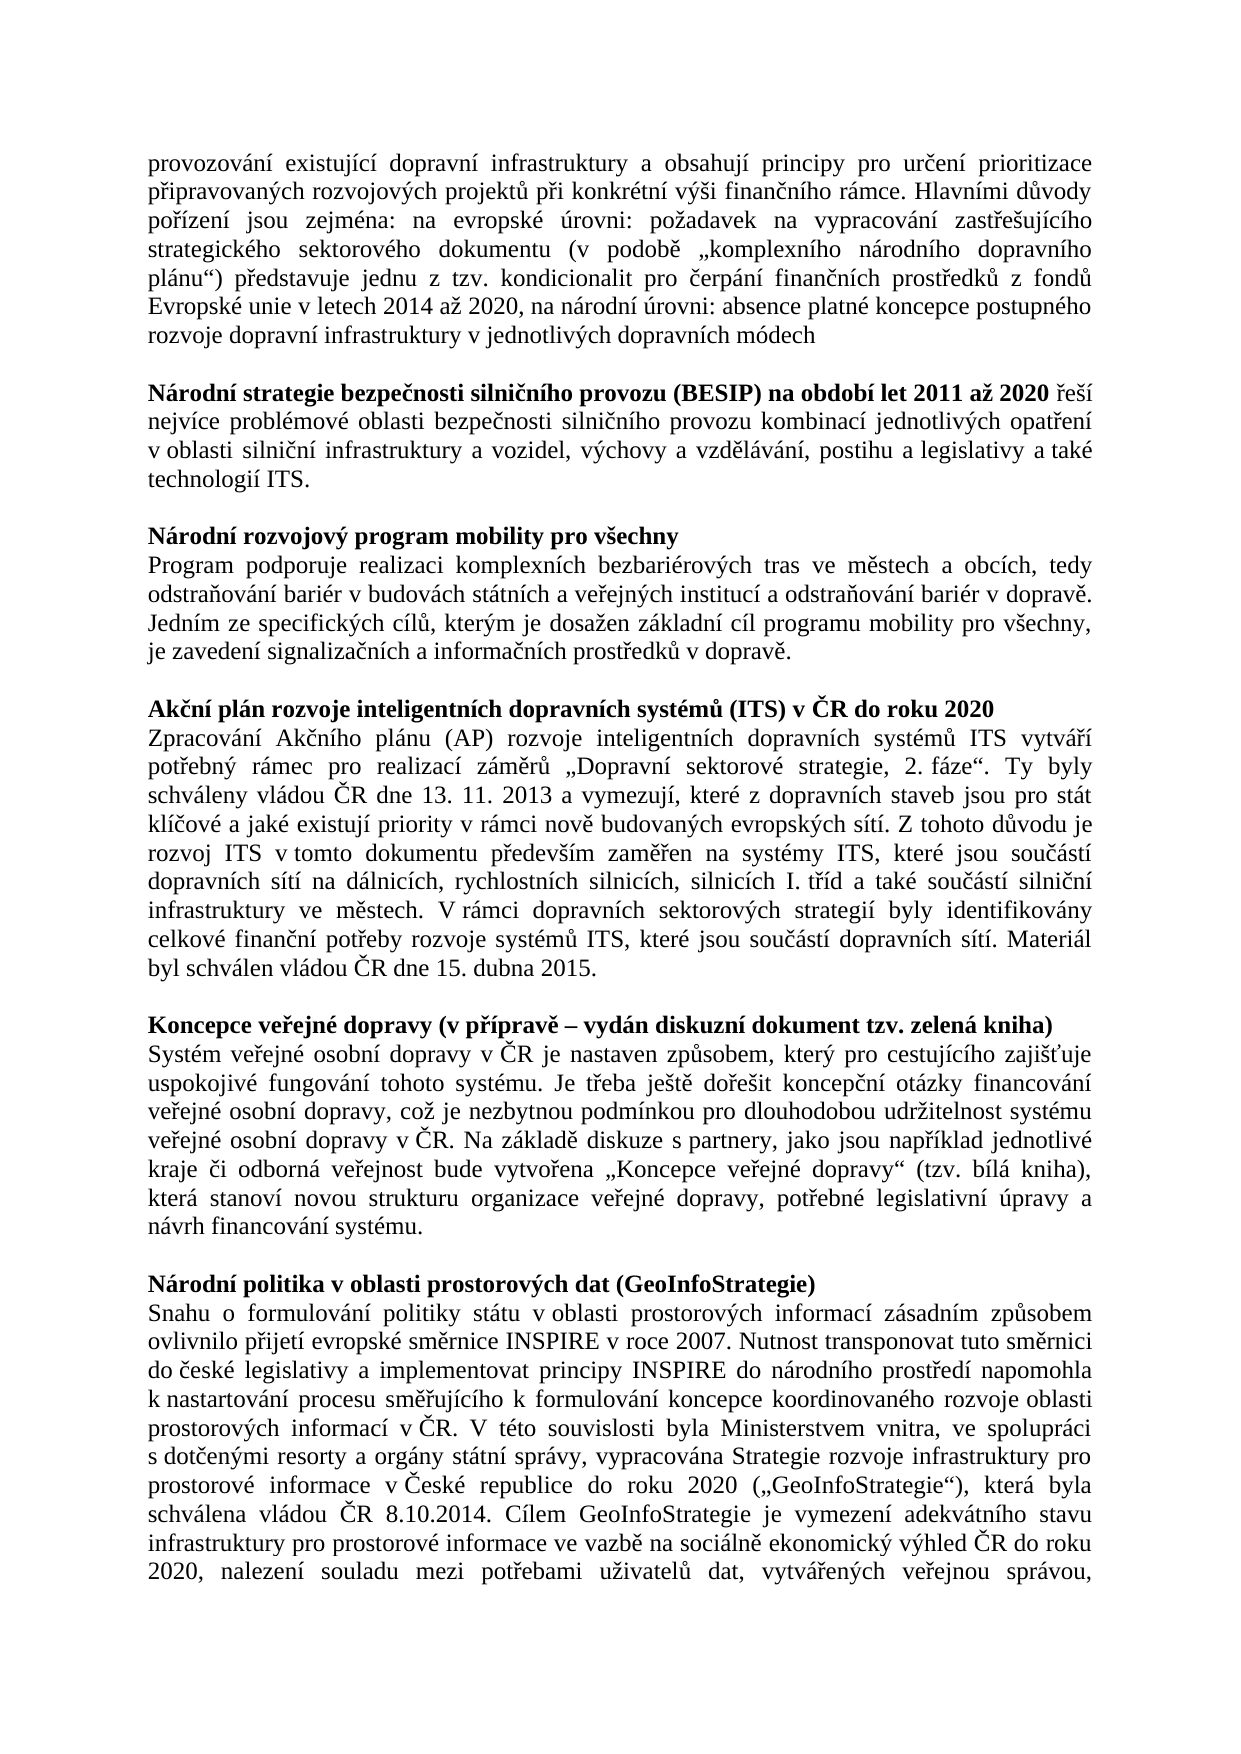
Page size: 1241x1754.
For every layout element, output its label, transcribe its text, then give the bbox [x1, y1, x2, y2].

text Národní strategie bezpečnosti silničního provozu (BESIP) na období let 2011 až 2020 řeší nejvíce problémové oblasti bezpečnosti silničního provozu kombinací jednotlivých opatření v oblasti silniční infrastruktury a vozidel, výchovy a vzdělávání, postihu a legislativy a také technologií ITS. [148, 378, 1093, 493]
text Akční plán rozvoje inteligentních dopravních systémů (ITS) v ČR do roku 2020 [148, 694, 1093, 723]
text Koncepce veřejné dopravy (v přípravě – vydán diskuzní dokument tzv. zelená kniha) [148, 1010, 1093, 1039]
text Národní rozvojový program mobility pro všechny [148, 521, 1093, 550]
text Program podporuje realizaci komplexních bezbariérových tras ve městech a obcích, tedy odstraňování bariér v budovách státních a veřejných institucí a odstraňování bariér v dopravě. Jedním ze specifických cílů, kterým je dosažen základní cíl programu mobility pro všechny, je zavedení signalizačních a informačních prostředků v dopravě. [148, 550, 1093, 665]
text Systém veřejné osobní dopravy v ČR je nastaven způsobem, který pro cestujícího zajišťuje uspokojivé fungování tohoto systému. Je třeba ještě dořešit koncepční otázky financování veřejné osobní dopravy, což je nezbytnou podmínkou pro dlouhodobou udržitelnost systému veřejné osobní dopravy v ČR. Na základě diskuze s partnery, jako jsou například jednotlivé kraje či odborná veřejnost bude vytvořena „Koncepce veřejné dopravy“ (tzv. bílá kniha), která stanoví novou strukturu organizace veřejné dopravy, potřebné legislativní úpravy a návrh financování systému. [148, 1039, 1093, 1240]
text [148, 148, 1093, 349]
text Národní politika v oblasti prostorových dat (GeoInfoStrategie) [148, 1269, 1093, 1298]
text Zpracování Akčního plánu (AP) rozvoje inteligentních dopravních systémů ITS vytváří potřebný rámec pro realizací záměrů „Dopravní sektorové strategie, 2. fáze“. Ty byly schváleny vládou ČR dne 13. 11. vymezují, které z dopravních staveb jsou pro stát klíčové a jaké existují priority v rámci nově budovaných evropských sítí. Z tohoto důvodu je rozvoj ITS v tomto dokumentu především zaměřen na systémy ITS, které jsou součástí dopravních sítí na dálnicích, rychlostních silnicích, silnicích I. tříd a také součástí silniční infrastruktury ve městech. V rámci dopravních sektorových strategií byly identifikovány celkové finanční potřeby rozvoje systémů ITS, které jsou součástí dopravních sítí. Materiál byl schválen vládou ČR dne 15. dubna 2015. [148, 723, 1093, 981]
